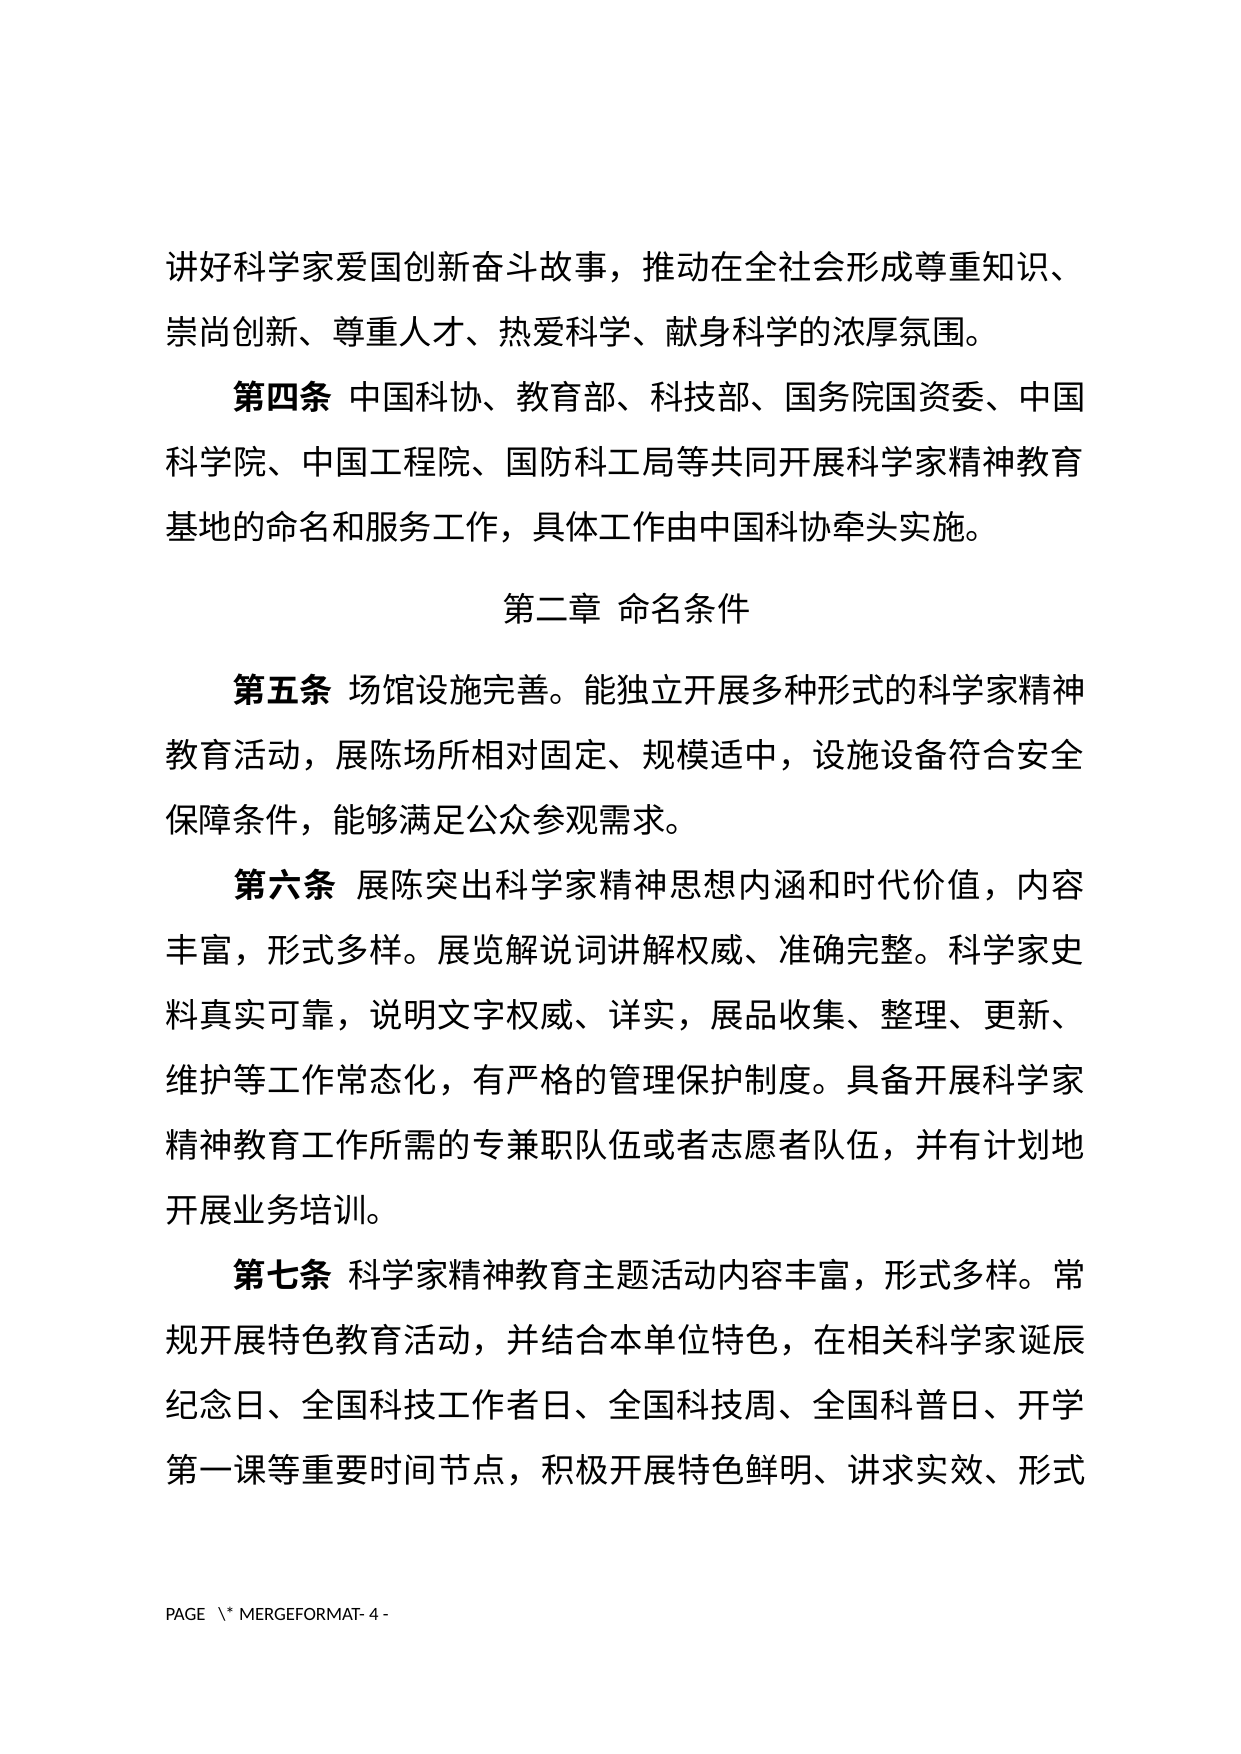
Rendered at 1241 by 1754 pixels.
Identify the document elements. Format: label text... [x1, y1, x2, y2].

text 第六条 展陈突出科学家精神思想内涵和时代价值，内容丰富，形式多样。展览解说词讲解权威、准确完整。科学家史料真实可靠，说明文字权威、详实，展品收集、整理、更新、维护等工作常态化，有严格的管理保护制度。具备开展科学家精神教育工作所需的专兼职队伍或者志愿者队伍，并有计划地开展业务培训。 [165, 850, 1087, 1240]
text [165, 233, 1087, 363]
text 第四条 中国科协、教育部、科技部、国务院国资委、中国科学院、中国工程院、国防科工局等共同开展科学家精神教育基地的命名和服务工作，具体工作由中国科协牵头实施。 [165, 363, 1087, 558]
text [165, 1240, 1087, 1500]
text 第二章 命名条件 [165, 574, 1087, 639]
text 第五条 场馆设施完善。能独立开展多种形式的科学家精神教育活动，展陈场所相对固定、规模适中，设施设备符合安全保障条件，能够满足公众参观需求。 [165, 655, 1087, 850]
